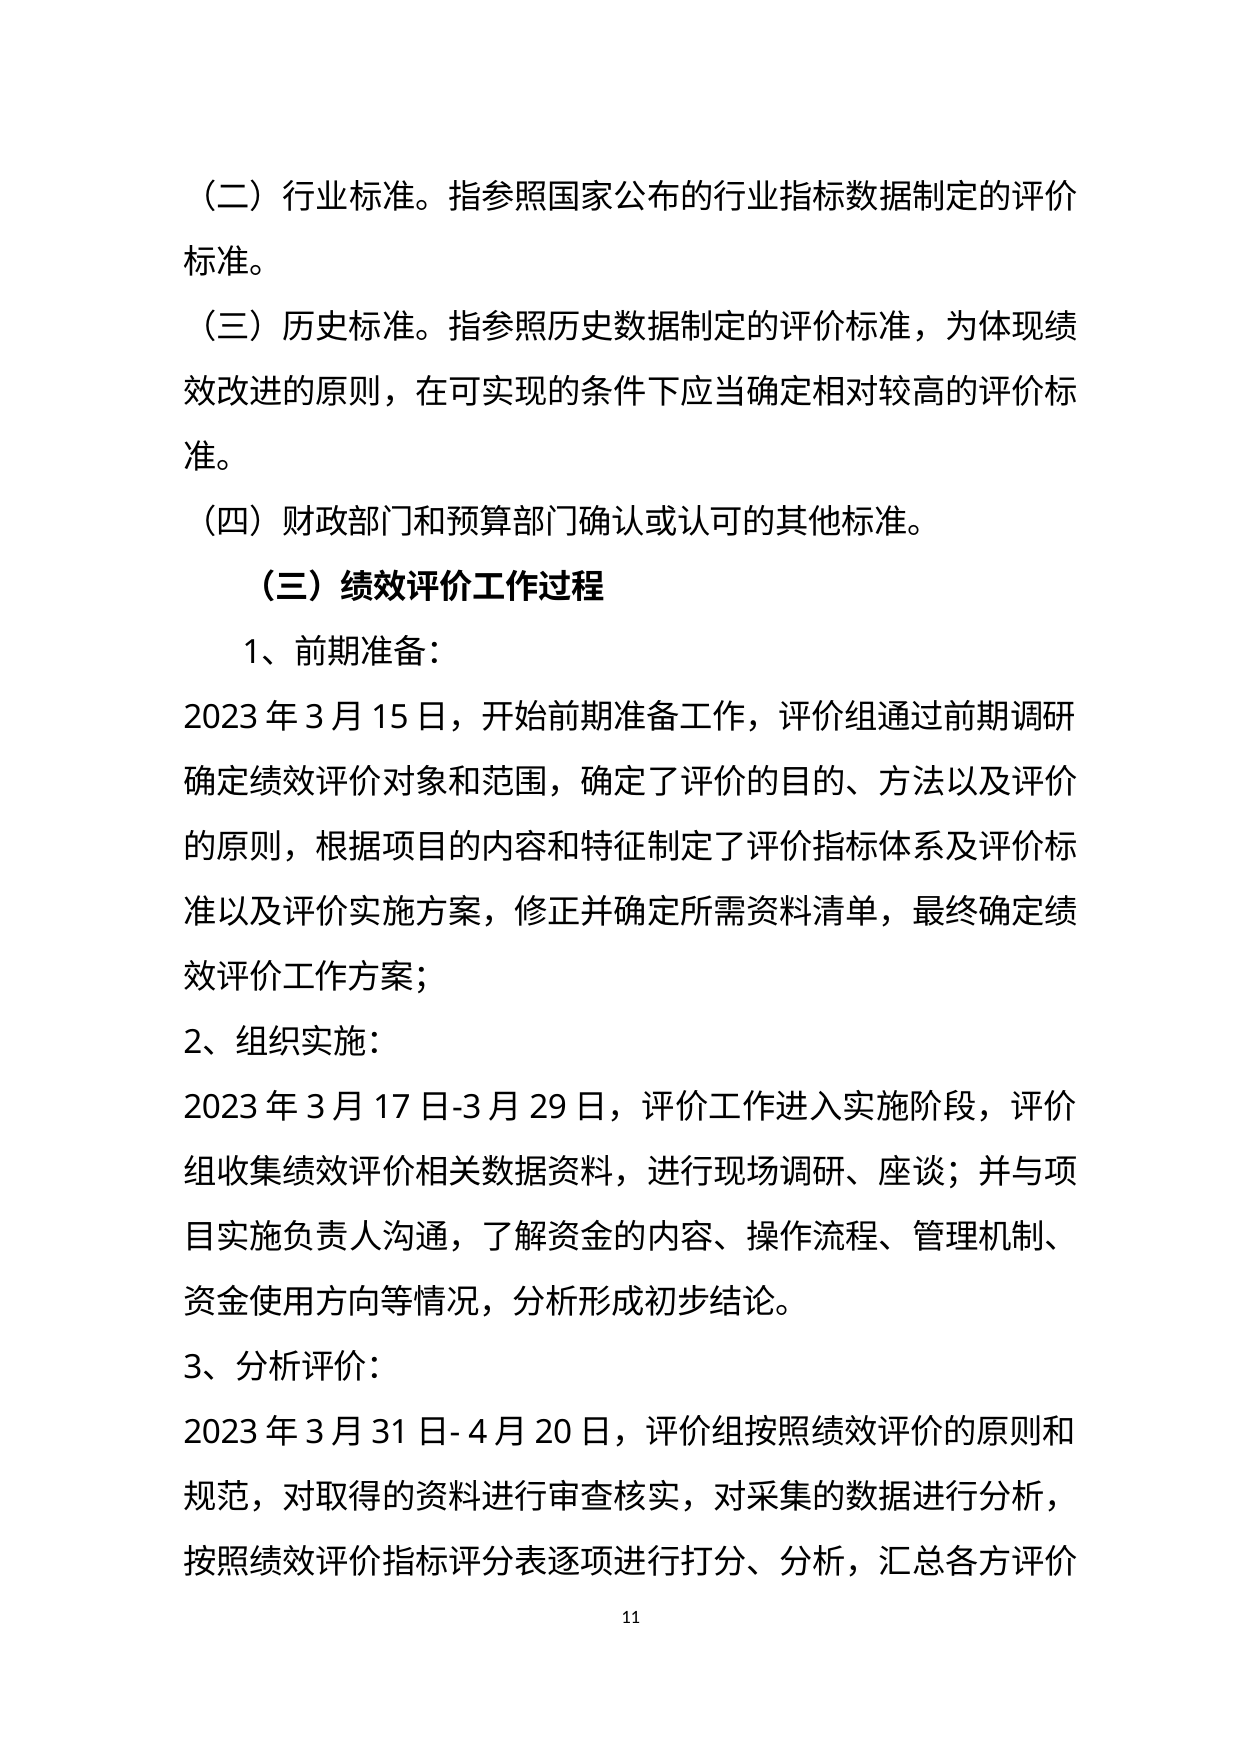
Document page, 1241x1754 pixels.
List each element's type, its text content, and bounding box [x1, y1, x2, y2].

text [183, 162, 1078, 552]
text （三）绩效评价工作过程 [183, 552, 1078, 617]
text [183, 617, 1078, 1592]
